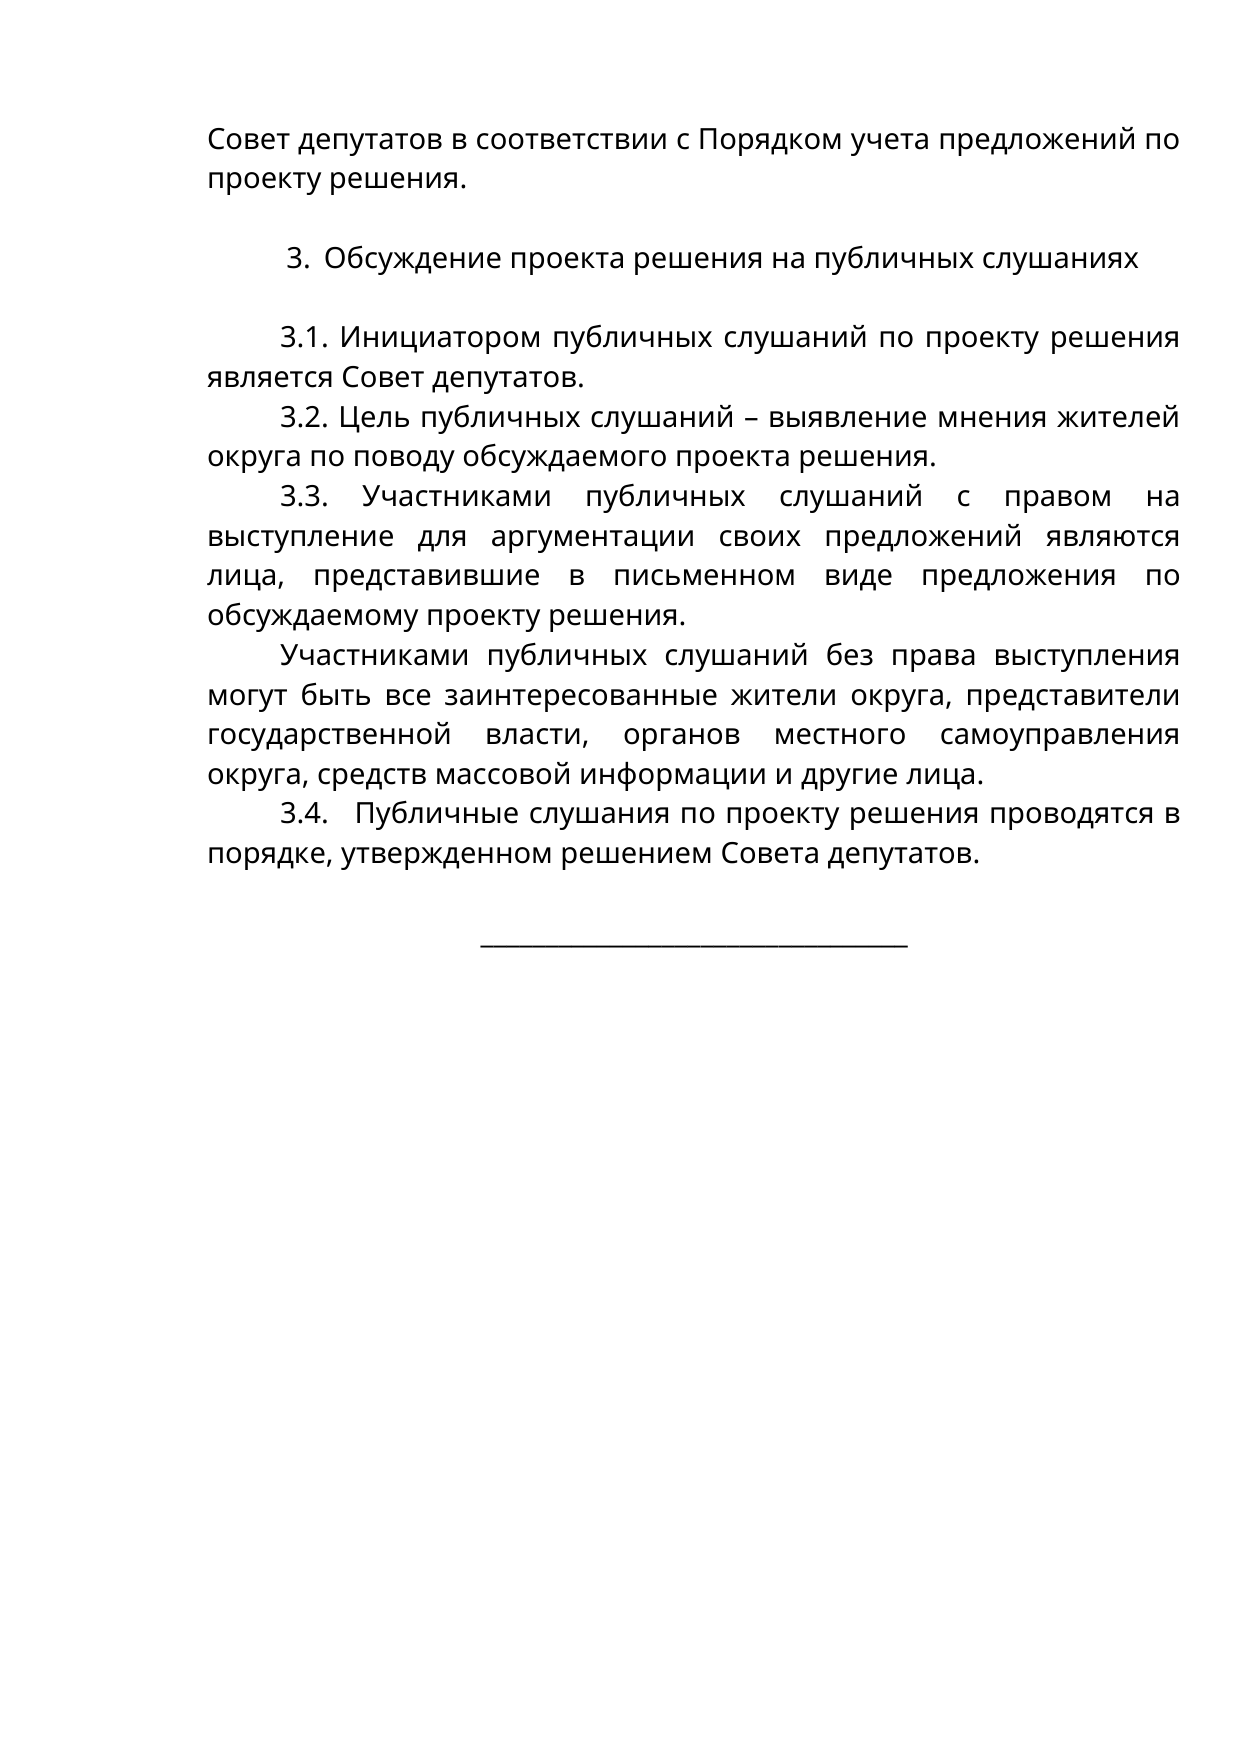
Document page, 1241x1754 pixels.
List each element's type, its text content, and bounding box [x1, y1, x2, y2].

text 3.1. Инициатором публичных слушаний по проекту решения является Совет депутатов. [207, 317, 1181, 396]
text 3.3. Участниками публичных слушаний с правом на выступление для аргументации своих предложений являются лица, представившие в письменном виде предложения по обсуждаемому проекту решения. [207, 475, 1181, 634]
list Обсуждение проекта решения на публичных слушаниях [244, 237, 1181, 277]
list Публичные слушания по проекту решения проводятся в порядке, утвержденном решением Совета депутатов. [207, 793, 1181, 872]
text 3.2. Цель публичных слушаний – выявление мнения жителей округа по поводу обсуждаемого проекта решения. [207, 396, 1181, 475]
text Участниками публичных слушаний без права выступления могут быть все заинтересованные жители округа, представители государственной власти, органов местного самоуправления округа, средств массовой информации и другие лица. [207, 634, 1181, 793]
text _________________________________ [207, 912, 1181, 952]
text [207, 118, 1181, 197]
